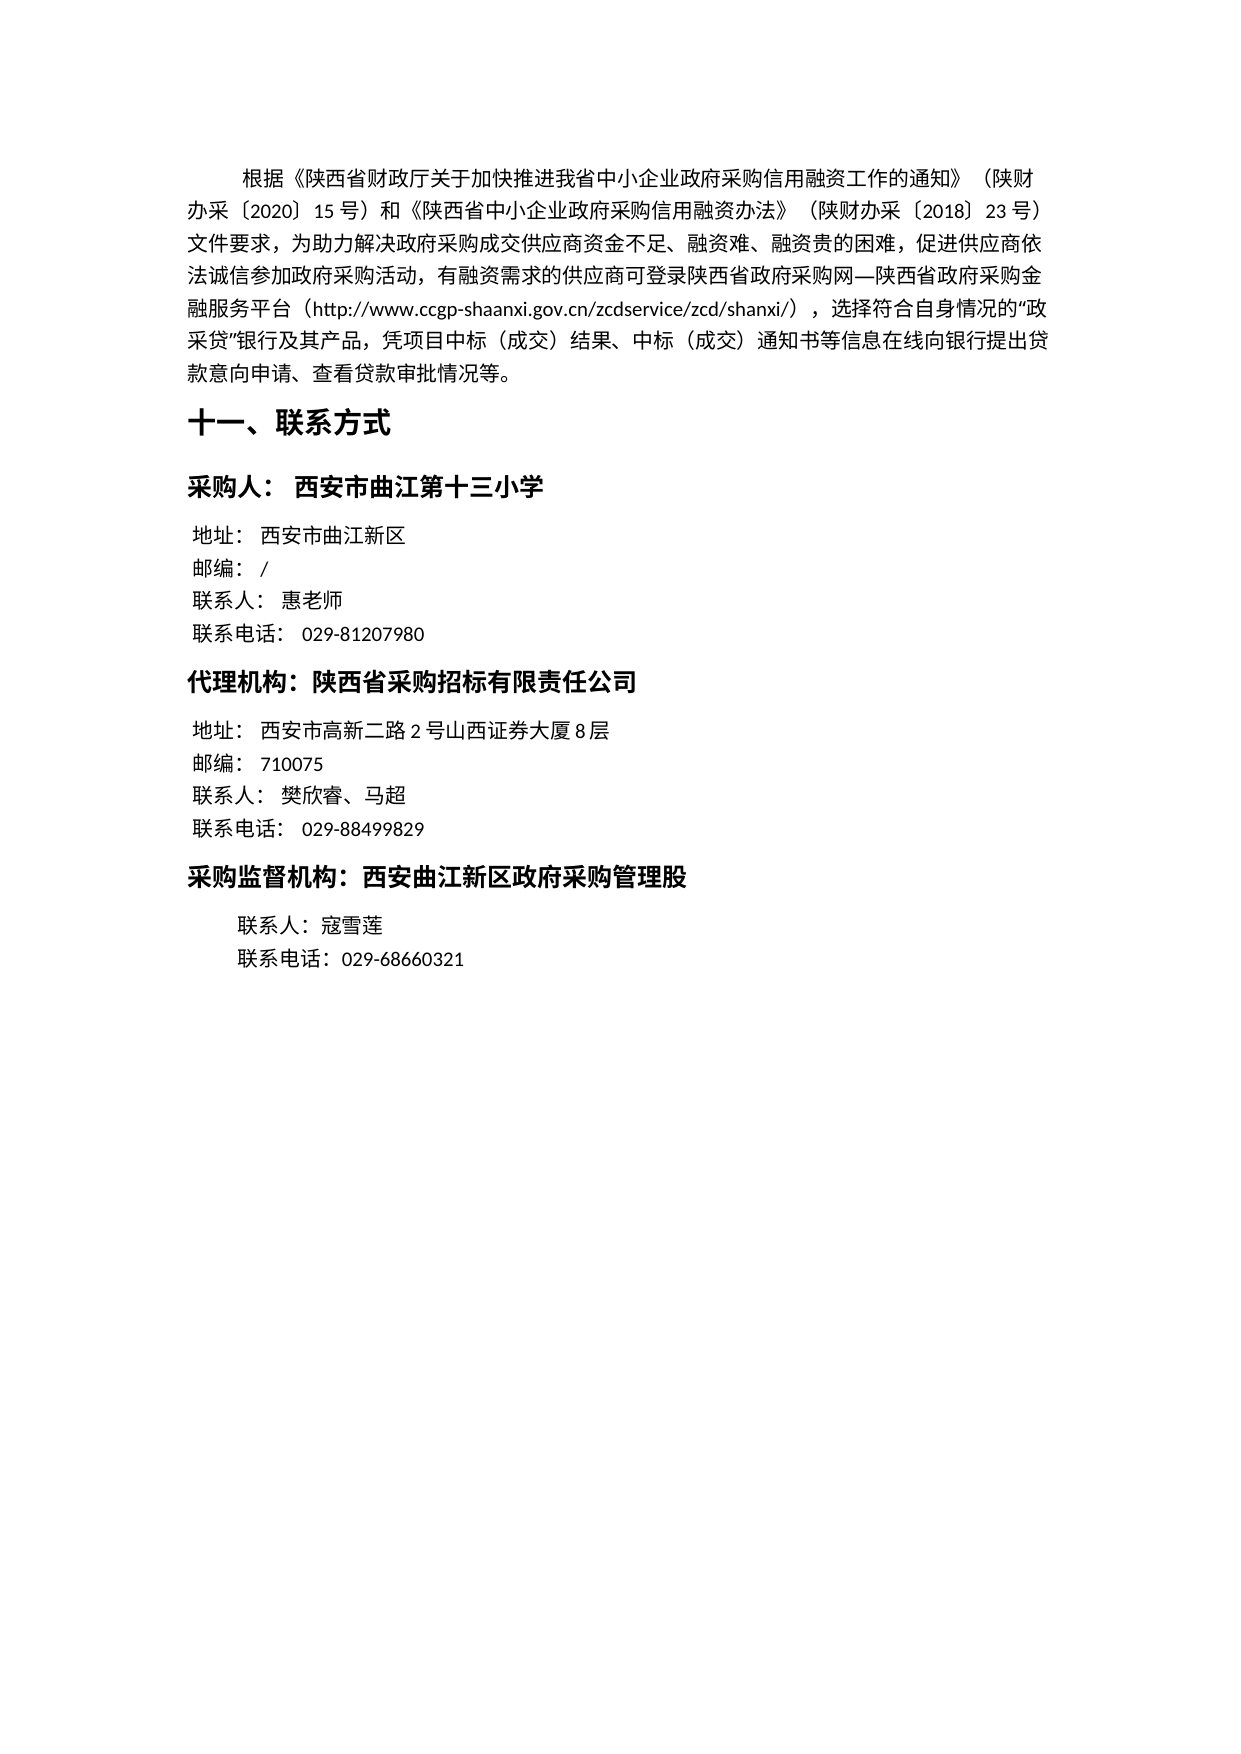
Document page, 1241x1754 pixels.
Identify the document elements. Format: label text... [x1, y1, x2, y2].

text 联系电话： 029-88499829 [187, 812, 1053, 844]
text 邮编： / [187, 552, 1053, 584]
text 联系电话： 029-81207980 [187, 617, 1053, 649]
text 联系电话：029-68660321 [187, 942, 1053, 974]
text 地址： 西安市高新二路2号山西证券大厦8层 [187, 714, 1053, 747]
text 联系人： 惠老师 [187, 584, 1053, 617]
text 十一、联系方式 [187, 389, 1053, 454]
text 联系人： 樊欣睿、马超 [187, 779, 1053, 812]
text 根据《陕西省财政厅关于加快推进我省中小企业政府采购信用融资工作的通知》（陕财办采〔2020〕15 号）和《陕西省中小企业政府采购信用融资办法》（陕财办采〔2018〕23 号）文件要求，为助力解决政府采购成交供应商资金不足、融资难、融资贵的困难，促进供应商依法诚信参加政府采购活动，有融资需求的供应商可登录陕西省政府采购网—陕西省政府采购金融服务平台（http://www.ccgp-shaanxi.gov.cn/zcdservice/zcd/shanxi/），选择符合自身情况的“政采贷”银行及其产品，凭项目中标（成交）结果、中标（成交）通知书等信息在线向银行提出贷款意向申请、查看贷款审批情况等。 [187, 162, 1053, 389]
text 联系人：寇雪莲 [187, 909, 1053, 942]
text 采购监督机构：西安曲江新区政府采购管理股 [187, 844, 1053, 909]
text 邮编： 710075 [187, 747, 1053, 779]
text 采购人： 西安市曲江第十三小学 [187, 454, 1053, 519]
text 地址： 西安市曲江新区 [187, 519, 1053, 552]
text 代理机构：陕西省采购招标有限责任公司 [187, 649, 1053, 714]
